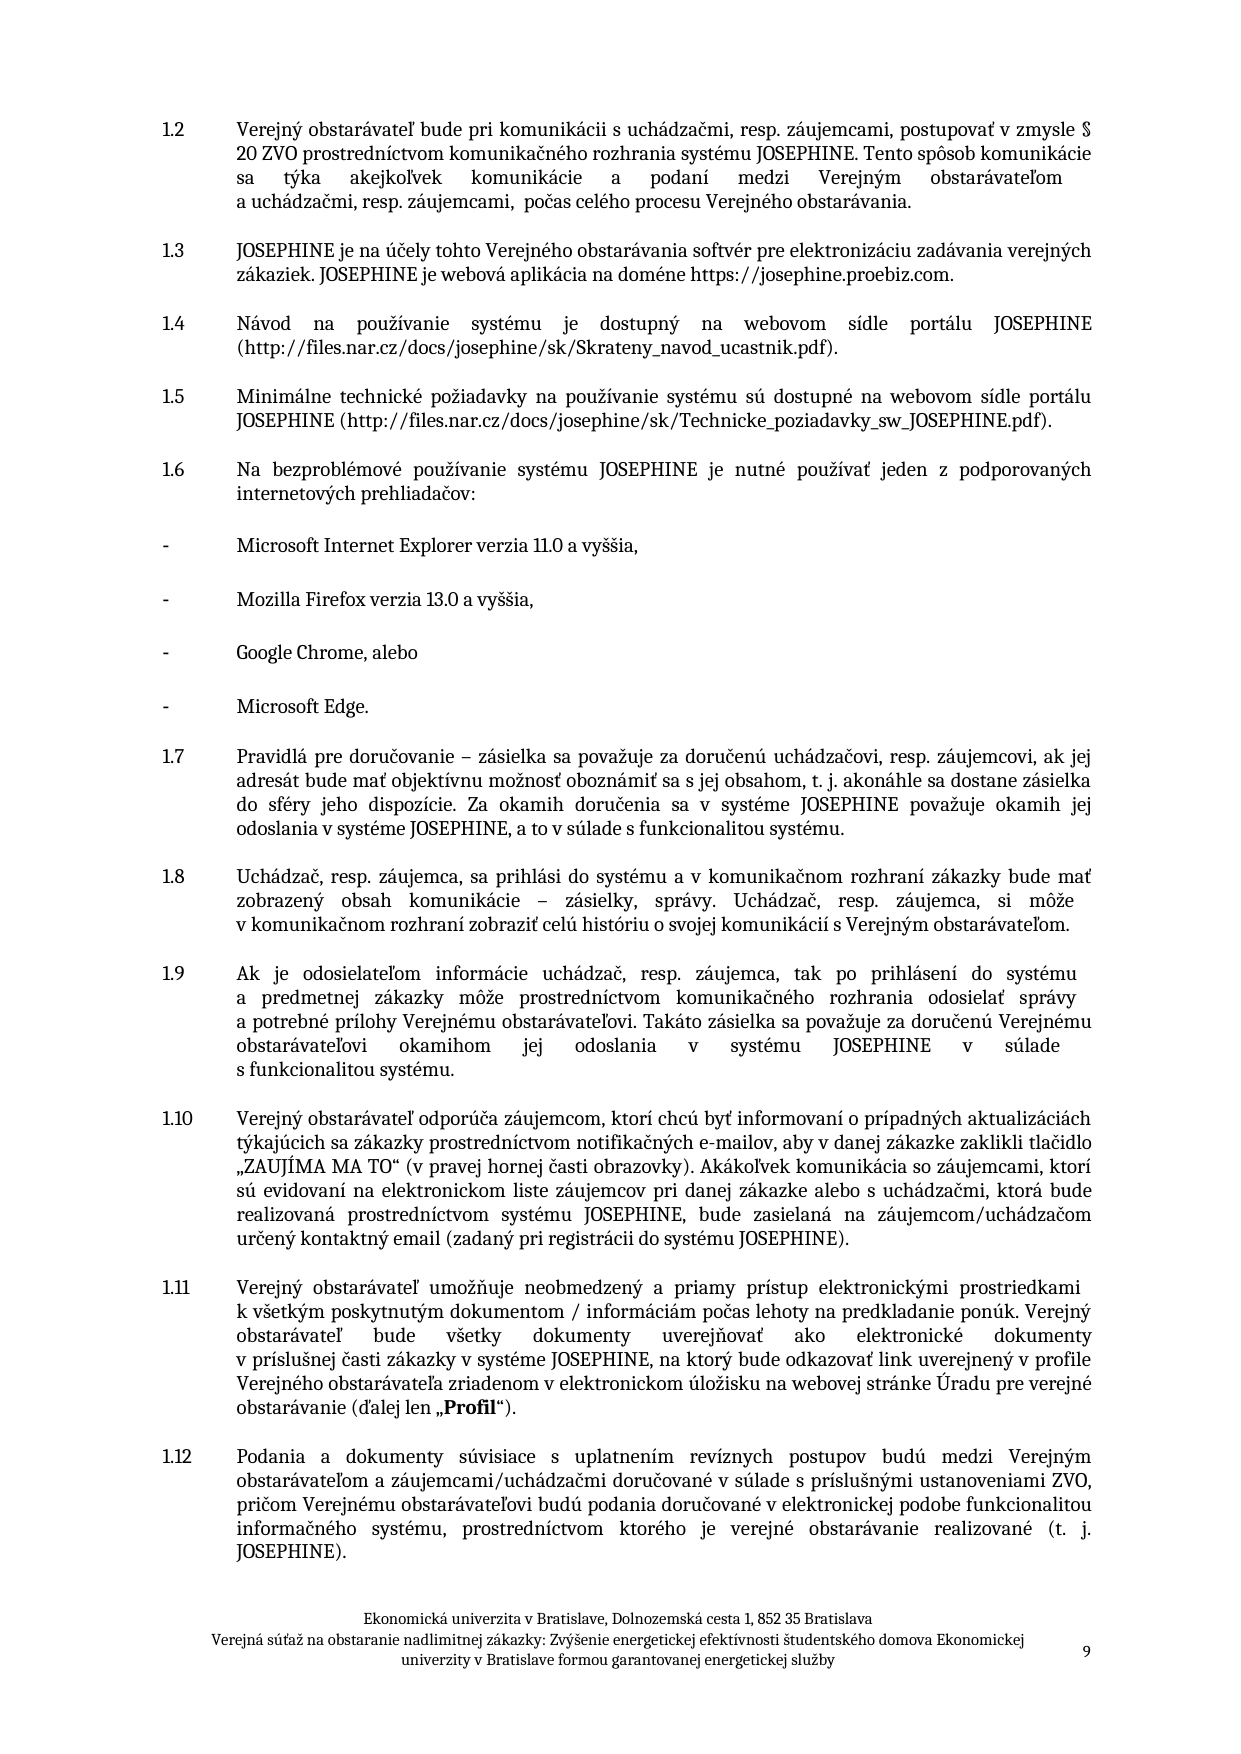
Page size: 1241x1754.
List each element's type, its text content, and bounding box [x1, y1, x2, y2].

subtitle Mozilla Firefox verzia 13.0 a vyššia, [162, 584, 1093, 612]
subtitle Podania a dokumenty súvisiace s uplatnením revíznych postupov budú medzi Verejným obstarávateľom a záujemcami/uchádzačmi doručované v súlade s príslušnými ustanoveniami ZVO, pričom Verejnému obstarávateľovi budú podania doručované v elektronickej podobe funkcionalitou informačného systému, prostredníctvom ktorého je verejné obstarávanie realizované (t. j. JOSEPHINE). [162, 1444, 1093, 1564]
subtitle Ak je odosielateľom informácie uchádzač, resp. záujemca, tak po prihlásení do systému a predmetnej zákazky môže prostredníctvom komunikačného rozhrania odosielať správy a potrebné prílohy Verejnému obstarávateľovi. Takáto zásielka sa považuje za doručenú Verejnému obstarávateľovi okamihom jej odoslania v systému JOSEPHINE v súlade s funkcionalitou systému. [162, 962, 1093, 1082]
subtitle Verejný obstarávateľ umožňuje neobmedzený a priamy prístup elektronickými prostriedkami k všetkým poskytnutým dokumentom / informáciám počas lehoty na predkladanie ponúk. Verejný obstarávateľ bude všetky dokumenty uverejňovať ako elektronické dokumenty v príslušnej časti zákazky v systéme JOSEPHINE, na ktorý bude odkazovať link uverejnený v profile Verejného obstarávateľa zriadenom v elektronickom úložisku na webovej stránke Úradu pre verejné obstarávanie (ďalej len „Profil“). [162, 1276, 1093, 1419]
subtitle Pravidlá pre doručovanie – zásielka sa považuje za doručenú uchádzačovi, resp. záujemcovi, ak jej adresát bude mať objektívnu možnosť oboznámiť sa s jej obsahom, t. j. akonáhle sa dostane zásielka do sféry jeho dispozície. Za okamih doručenia sa v systéme JOSEPHINE považuje okamih jej odoslania v systéme JOSEPHINE, a to v súlade s funkcionalitou systému. [162, 744, 1093, 840]
subtitle Google Chrome, alebo [162, 637, 1093, 666]
subtitle Microsoft Internet Explorer verzia 11.0 a vyššia, [162, 531, 1093, 559]
subtitle Microsoft Edge. [162, 691, 1093, 719]
subtitle Na bezproblémové používanie systému JOSEPHINE je nutné používať jeden z podporovaných internetových prehliadačov: [162, 458, 1093, 506]
subtitle Uchádzač, resp. záujemca, sa prihlási do systému a v komunikačnom rozhraní zákazky bude mať zobrazený obsah komunikácie – zásielky, správy. Uchádzač, resp. záujemca, si môže v komunikačnom rozhraní zobraziť celú históriu o svojej komunikácií s Verejným obstarávateľom. [162, 865, 1093, 937]
subtitle Minimálne technické požiadavky na používanie systému sú dostupné na webovom sídle portálu JOSEPHINE (http://files.nar.cz/docs/josephine/sk/Technicke_poziadavky_sw_JOSEPHINE.pdf). [162, 385, 1093, 433]
subtitle JOSEPHINE je na účely tohto Verejného obstarávania softvér pre elektronizáciu zadávania verejných zákaziek. JOSEPHINE je webová aplikácia na doméne https://josephine.proebiz.com. [162, 239, 1093, 287]
subtitle Verejný obstarávateľ odporúča záujemcom, ktorí chcú byť informovaní o prípadných aktualizáciách týkajúcich sa zákazky prostredníctvom notifikačných e-mailov, aby v danej zákazke zaklikli tlačidlo „ZAUJÍMA MA TO“ (v pravej hornej časti obrazovky). Akákoľvek komunikácia so záujemcami, ktorí sú evidovaní na elektronickom liste záujemcov pri danej zákazke alebo s uchádzačmi, ktorá bude realizovaná prostredníctvom systému JOSEPHINE, bude zasielaná na záujemcom/uchádzačom určený kontaktný email (zadaný pri registrácii do systému JOSEPHINE). [162, 1107, 1093, 1251]
subtitle Verejný obstarávateľ bude pri komunikácii s uchádzačmi, resp. záujemcami, postupovať v zmysle § 20 ZVO prostredníctvom komunikačného rozhrania systému JOSEPHINE. Tento spôsob komunikácie sa týka akejkoľvek komunikácie a podaní medzi Verejným obstarávateľom a uchádzačmi, resp. záujemcami, počas celého procesu Verejného obstarávania. [162, 118, 1093, 214]
subtitle Návod na používanie systému je dostupný na webovom sídle portálu JOSEPHINE (http://files.nar.cz/docs/josephine/sk/Skrateny_navod_ucastnik.pdf). [162, 312, 1093, 360]
